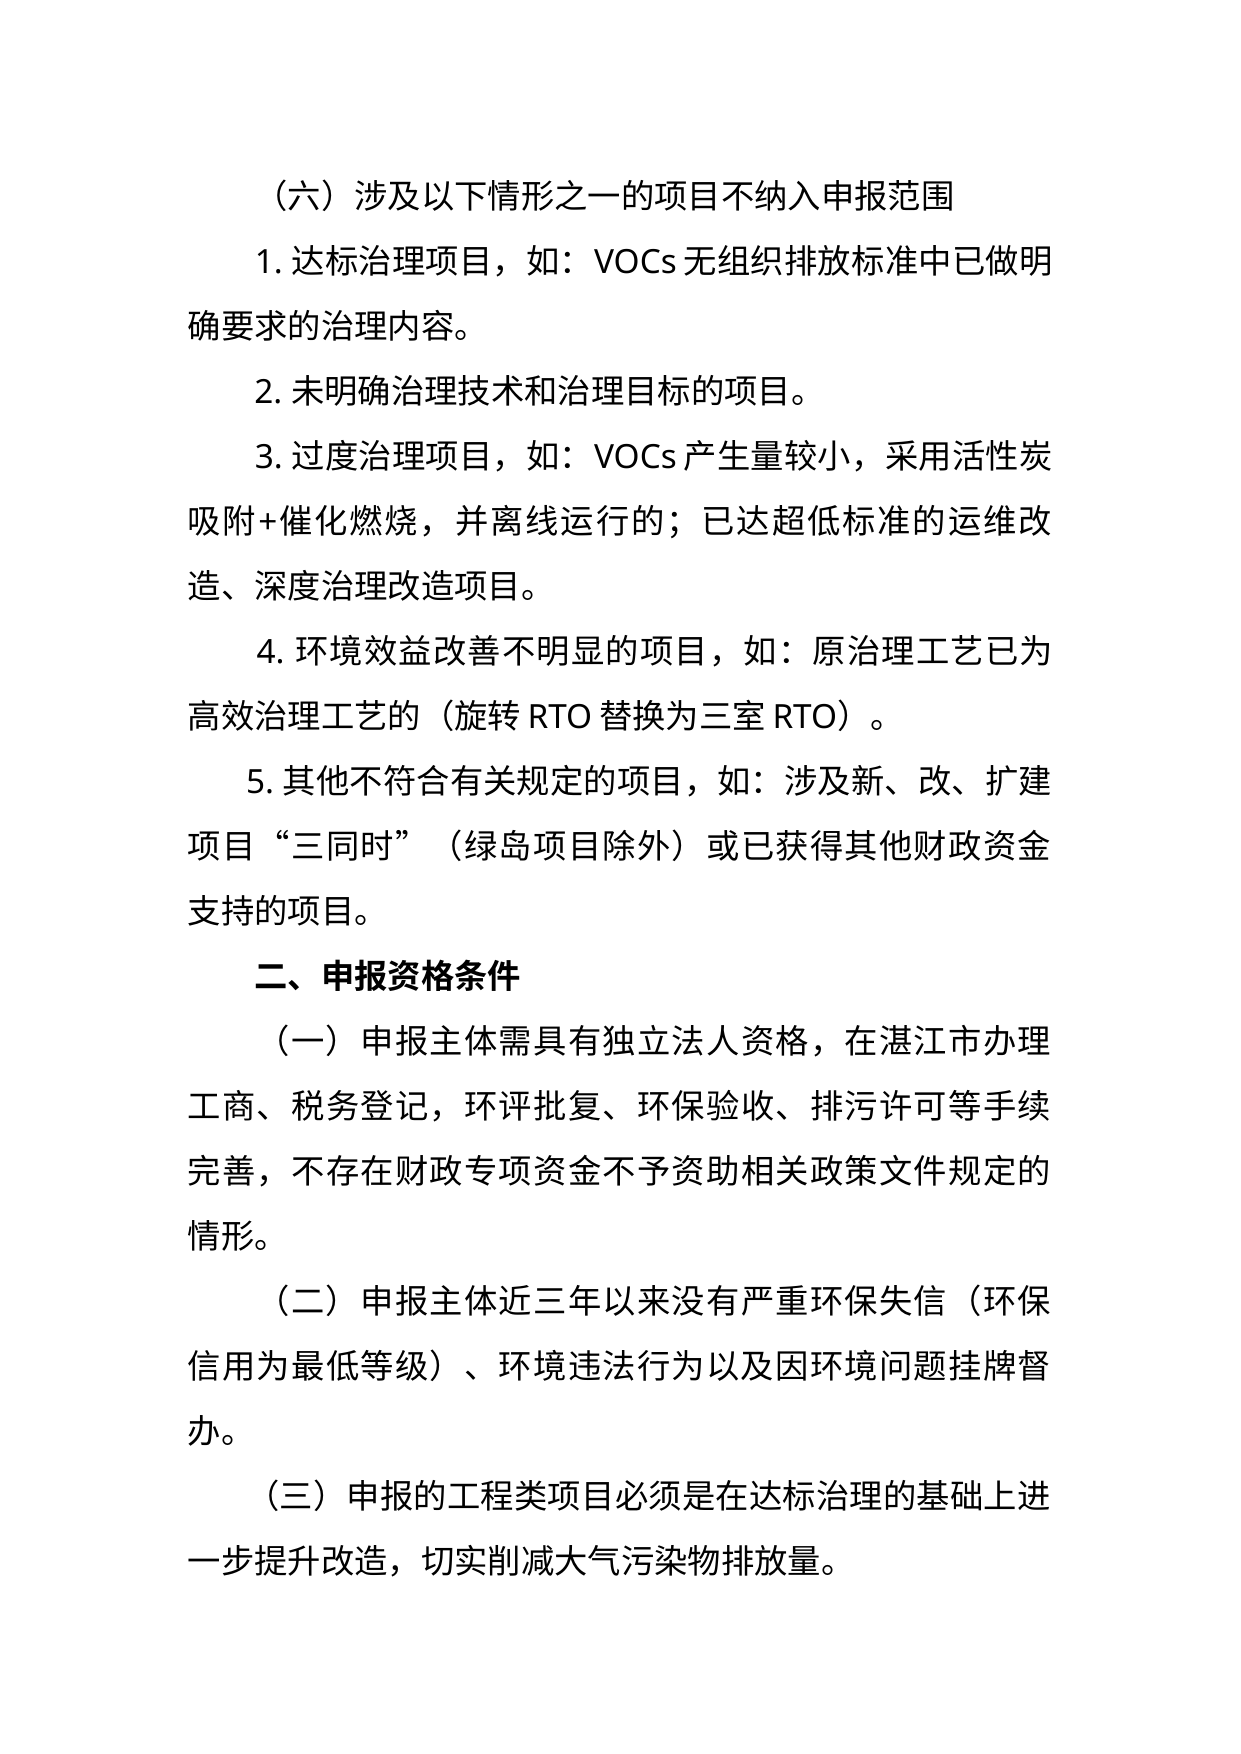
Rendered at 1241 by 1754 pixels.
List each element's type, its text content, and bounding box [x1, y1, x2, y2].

text （二）申报主体近三年以来没有严重环保失信（环保信用为最低等级）、环境违法行为以及因环境问题挂牌督办。 [187, 1267, 1053, 1462]
text 5. 其他不符合有关规定的项目，如：涉及新、改、扩建项目“三同时”（绿岛项目除外）或已获得其他财政资金支持的项目。 [187, 747, 1053, 942]
text （六）涉及以下情形之一的项目不纳入申报范围 [187, 162, 1053, 227]
text 3. 过度治理项目，如：VOCs产生量较小，采用活性炭吸附+催化燃烧，并离线运行的；已达超低标准的运维改造、深度治理改造项目。 [187, 422, 1053, 617]
text （一）申报主体需具有独立法人资格，在湛江市办理工商、税务登记，环评批复、环保验收、排污许可等手续完善，不存在财政专项资金不予资助相关政策文件规定的情形。 [187, 1007, 1053, 1267]
text （三）申报的工程类项目必须是在达标治理的基础上进一步提升改造，切实削减大气污染物排放量。 [187, 1462, 1053, 1592]
text 2. 未明确治理技术和治理目标的项目。 [187, 357, 1053, 422]
text 4. 环境效益改善不明显的项目，如：原治理工艺已为高效治理工艺的（旋转RTO替换为三室RTO）。 [187, 617, 1053, 747]
text 二、申报资格条件 [187, 942, 1053, 1007]
text 1. 达标治理项目，如：VOCs无组织排放标准中已做明确要求的治理内容。 [187, 227, 1053, 357]
